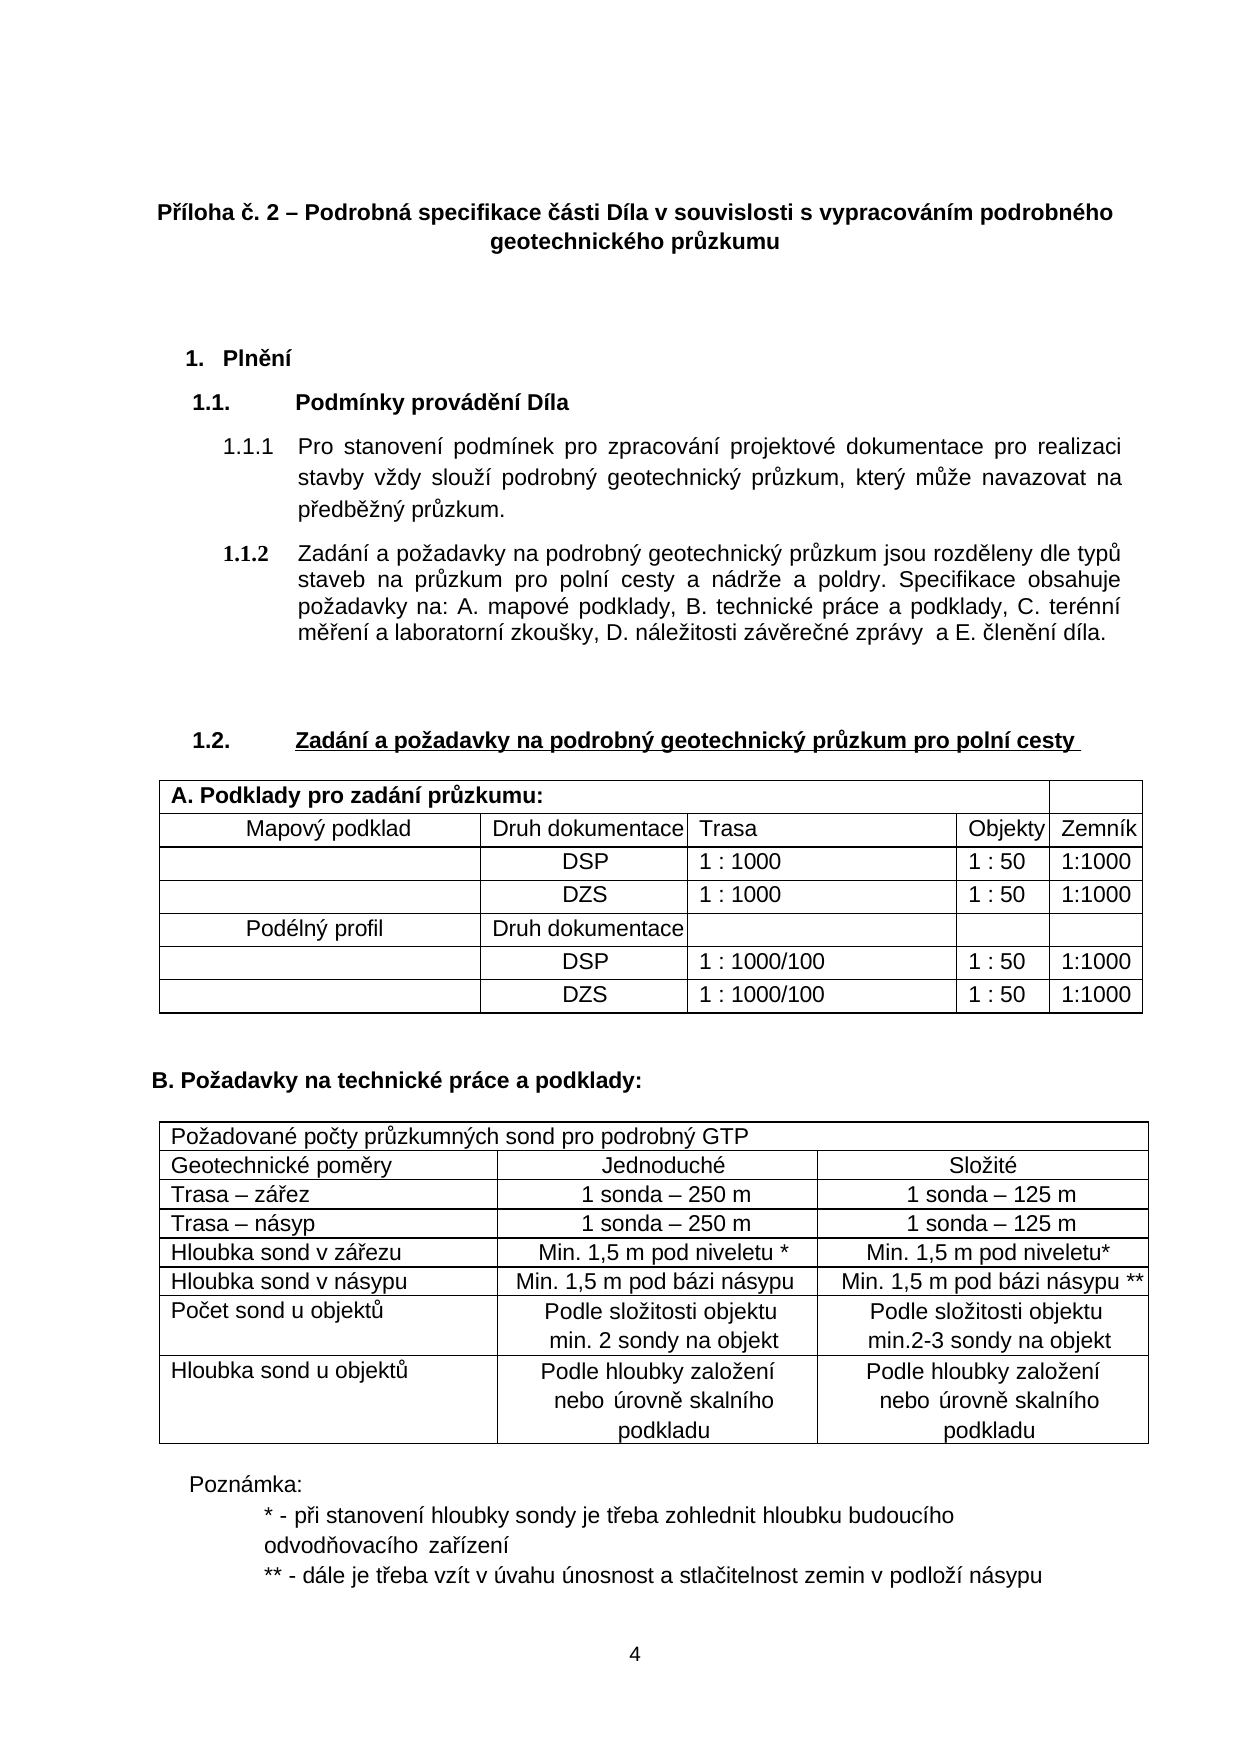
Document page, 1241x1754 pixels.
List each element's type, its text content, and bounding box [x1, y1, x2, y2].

table_cell Podle hloubky založení nebo úrovně skalního podkladu [498, 1356, 817, 1443]
table_cell Min. 1,5 m pod bázi násypu ** [498, 1268, 817, 1295]
table_cell Jednoduché [498, 1151, 817, 1179]
text ** - dále je třeba vzít v úvahu únosnost a stlačitelnost zemin v podloží násypu [264, 1562, 1122, 1588]
list Podmínky provádění Díla [192, 388, 1122, 415]
table_cell [1050, 914, 1142, 946]
table_cell 1 : 1000 [688, 881, 956, 913]
table_header A. Podklady pro zadání průzkumu: [160, 781, 1049, 813]
table_cell Zemníky [1050, 814, 1142, 846]
table_cell [160, 881, 480, 913]
table_cell 1 sonda – 125 m [818, 1180, 1148, 1208]
table_cell Min. 1,5 m pod niveletu * [498, 1239, 817, 1266]
table_cell DSP [481, 848, 687, 879]
table_cell 1 : 50 [957, 881, 1049, 913]
table_cell Trasa [688, 814, 956, 846]
table_cell Složité [818, 1151, 1148, 1179]
table_cell 1 sonda – 250 m [498, 1180, 817, 1208]
table_header Požadované počty průzkumných sond pro podrobný GTP [160, 1123, 1148, 1150]
table_cell 1:1000 [1050, 881, 1142, 913]
table_cell [160, 848, 480, 879]
list Pro stanovení podmínek pro zpracování projektové dokumentace pro realizaci stavby vždy slouží podrobný geotechnický průzkum, který může navazovat na předběžný průzkum. [223, 433, 1122, 522]
table_cell Objekty [957, 814, 1049, 846]
table_cell Geotechnické poměry [160, 1151, 497, 1179]
table_cell Min. 1,5 m pod bázi násypu ** [818, 1268, 1148, 1295]
table_cell DZS [481, 980, 687, 1012]
text B. Požadavky na technické práce a podklady: [151, 1067, 1122, 1094]
table_cell DZS [481, 881, 687, 913]
table_cell 1 : 50 [957, 980, 1049, 1012]
list Plnění [185, 344, 1122, 371]
table_cell 1:1000 [1050, 848, 1142, 879]
subtitle Příloha č. 2 – Podrobná specifikace části Díla v souvislosti s vypracováním podrobného geotechnického průzkumu [148, 197, 1122, 255]
text Poznámka: [189, 1471, 1122, 1498]
list Zadání a požadavky na podrobný geotechnický průzkum jsou rozděleny dle typů staveb na průzkum pro polní cesty a nádrže a poldry. Specifikace obsahuje požadavky na: A. mapové podklady, B. technické práce a podklady, C. terénní měření a laboratorní zkoušky, D. náležitosti závěrečné zprávy a E. členění díla. [223, 540, 1122, 645]
table_cell 1 : 50 [957, 947, 1049, 979]
table_header [1050, 781, 1142, 813]
list Zadání a požadavky na podrobný geotechnický průzkum pro polní cesty [192, 727, 1122, 753]
text * - při stanovení hloubky sondy je třeba zohlednit hloubku budoucího odvodňovacího zařízení [264, 1502, 1063, 1558]
table_cell 1 : 1000/100 [688, 947, 956, 979]
table_cell 1 sonda – 125 m [818, 1210, 1148, 1237]
table_cell 1 : 50 [957, 848, 1049, 879]
table_cell [160, 980, 480, 1012]
table_cell Druh dokumentace [481, 914, 687, 946]
table_cell Hloubka sond v zářezu [160, 1239, 497, 1266]
table_cell Podle složitosti objektu min.2-3 sondy na objekt [818, 1296, 1148, 1355]
table_cell Hloubka sond v násypu [160, 1268, 497, 1295]
table_cell Druh dokumentace [481, 814, 687, 846]
table_cell 1 : 1000/100 [688, 980, 956, 1012]
table_cell [688, 914, 956, 946]
table_cell Hloubka sond u objektů [160, 1356, 497, 1443]
table_cell 1:1000 [1050, 947, 1142, 979]
table_cell Trasa – zářez [160, 1180, 497, 1208]
table_cell Podle složitosti objektu min. 2 sondy na objekt [498, 1296, 817, 1355]
table_cell Podle hloubky založení nebo úrovně skalního podkladu [818, 1356, 1148, 1443]
table_cell 1 sonda – 250 m [498, 1210, 817, 1237]
table_cell Trasa – násyp [160, 1210, 497, 1237]
table_cell DSP [481, 947, 687, 979]
table_cell [957, 914, 1049, 946]
table_cell Min. 1,5 m pod niveletu* [818, 1239, 1148, 1266]
table_cell [160, 947, 480, 979]
table_cell Mapový podklad [160, 814, 480, 846]
table_cell 1 : 1000 [688, 848, 956, 879]
table_cell Podélný profil [160, 914, 480, 946]
table_cell 1:1000 [1050, 980, 1142, 1012]
table_cell Počet sond u objektů [160, 1296, 497, 1355]
